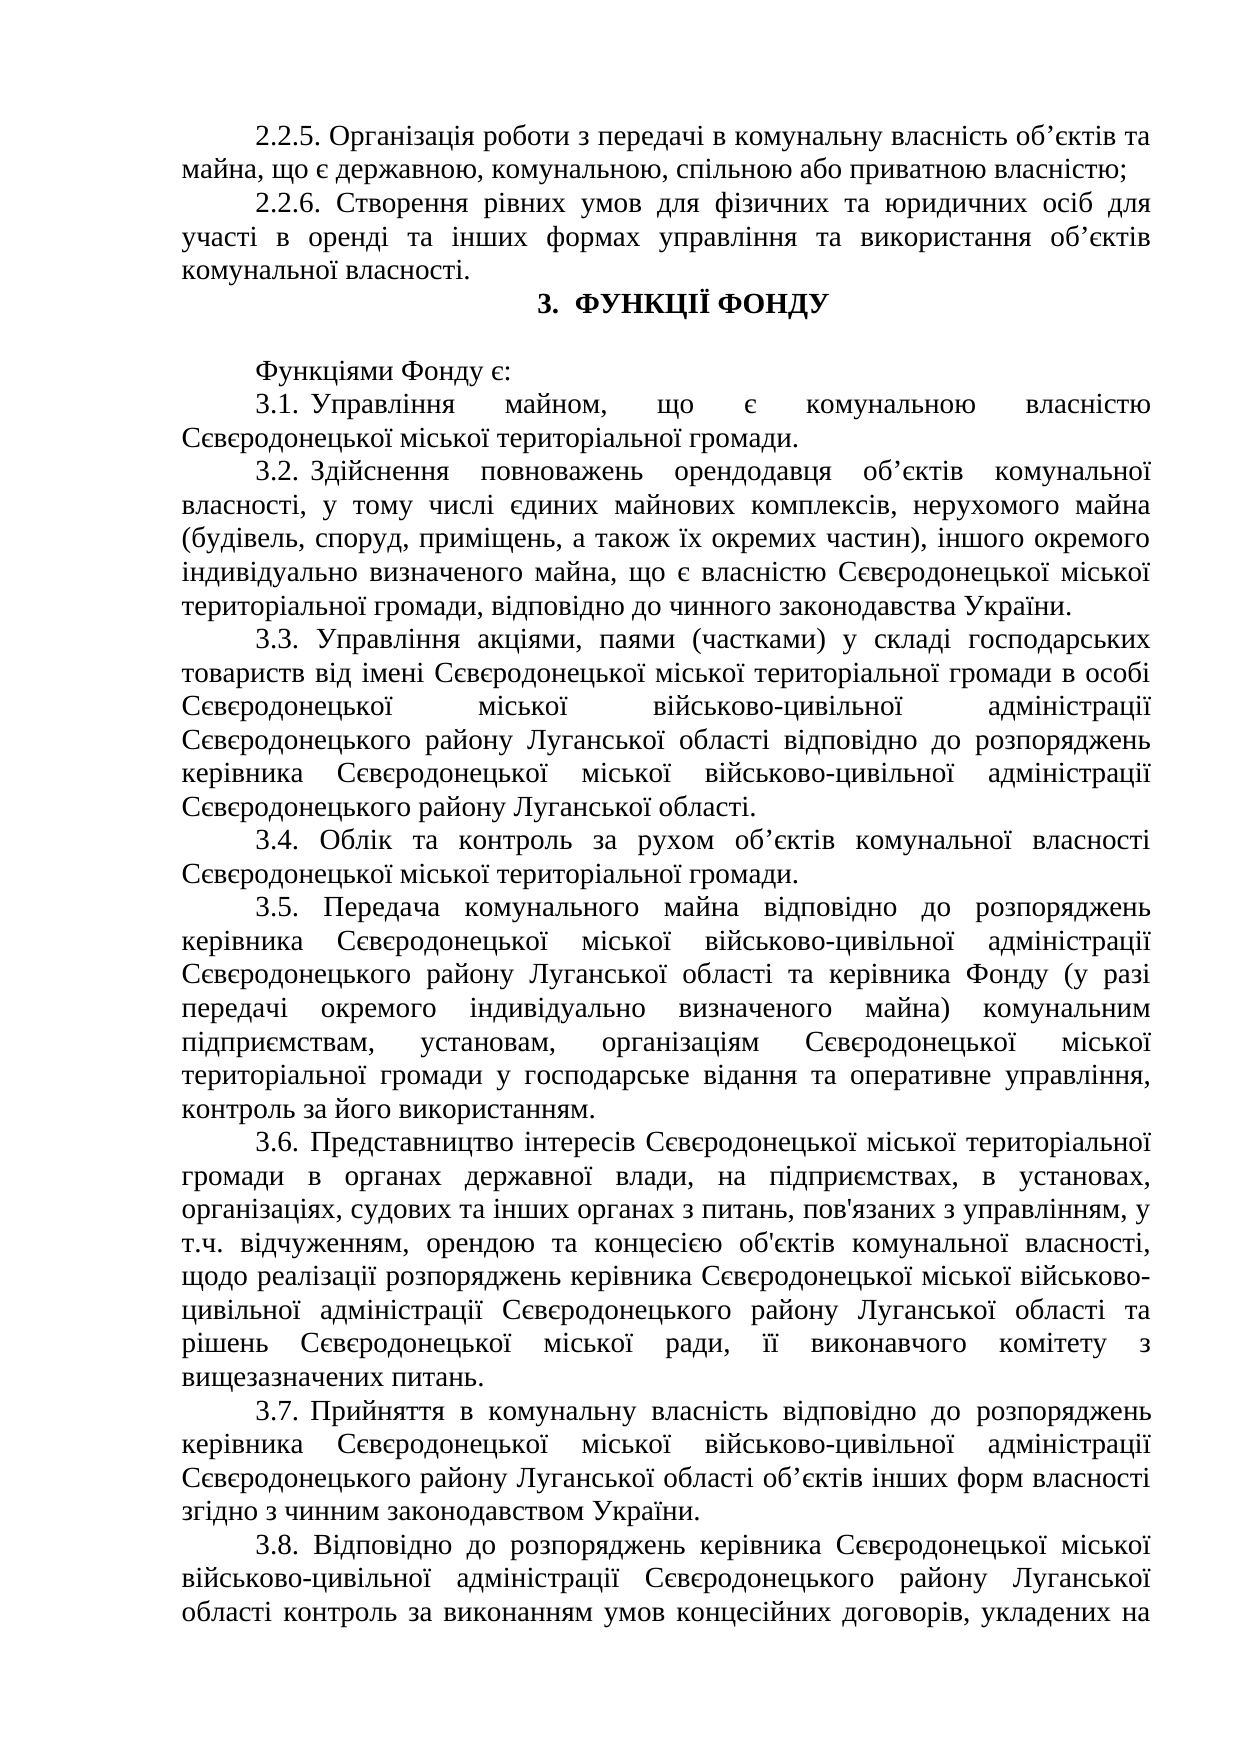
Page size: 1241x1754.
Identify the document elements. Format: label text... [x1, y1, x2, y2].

text 2.2.5. Організація роботи з передачі в комунальну власність об’єктів та майна, що є державною, комунальною, спільною або приватною власністю; [181, 118, 1152, 185]
text 3.6. Представництво інтересів Сєвєродонецької міської територіальної громади в органах державної влади, на підприємствах, в установах, організаціях, судових та інших органах з питань, пов'язаних з управлінням, у т.ч. відчуженням, орендою та концесією об'єктів комунальної власності, щодо реалізації розпоряджень керівника Сєвєродонецької міської військово-цивільної адміністрації Сєвєродонецького району Луганської області та рішень Сєвєродонецької міської ради, її виконавчого комітету з вищезазначених питань. [181, 1124, 1152, 1393]
text 3.5. Передача комунального майна відповідно до розпоряджень керівника Сєвєродонецької міської військово-цивільної адміністрації Сєвєродонецького району Луганської області та керівника Фонду (у разі передачі окремого індивідуально визначеного майна) комунальним підприємствам, установам, організаціям Сєвєродонецької міської територіальної громади у господарське відання та оперативне управління, контроль за його використанням. [181, 889, 1152, 1124]
text 3.4. Облік та контроль за рухом об’єктів комунальної власності Сєвєродонецької міської територіальної громади. [181, 822, 1152, 889]
text 3.3. Управління акціями, паями (частками) у складі господарських товариств від імені Сєвєродонецької міської територіальної громади в особі Сєвєродонецької міської військово-цивільної адміністрації Сєвєродонецького району Луганської області відповідно до розпоряджень керівника Сєвєродонецької міської військово-цивільної адміністрації Сєвєродонецького району Луганської області. [181, 621, 1152, 822]
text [181, 1527, 1152, 1627]
text 3.2. Здійснення повноважень орендодавця об’єктів комунальної власності, у тому числі єдиних майнових комплексів, нерухомого майна (будівель, споруд, приміщень, а також їх окремих частин), іншого окремого індивідуально визначеного майна, що є власністю Сєвєродонецької міської територіальної громади, відповідно до чинного законодавства України. [181, 453, 1152, 621]
text 2.2.6. Створення рівних умов для фізичних та юридичних осіб для участі в оренді та інших формах управління та використання об’єктів комунальної власності. [181, 185, 1152, 286]
list ФУНКЦІЇ ФОНДУ [215, 286, 1152, 319]
text 3.7. Прийняття в комунальну власність відповідно до розпоряджень керівника Сєвєродонецької міської військово-цивільної адміністрації Сєвєродонецького району Луганської області об’єктів інших форм власності згідно з чинним законодавством України. [181, 1393, 1152, 1527]
text 3.1. Управління майном, що є комунальною власністю Сєвєродонецької міської територіальної громади. [181, 386, 1152, 453]
text Функціями Фонду є: [181, 353, 1152, 386]
